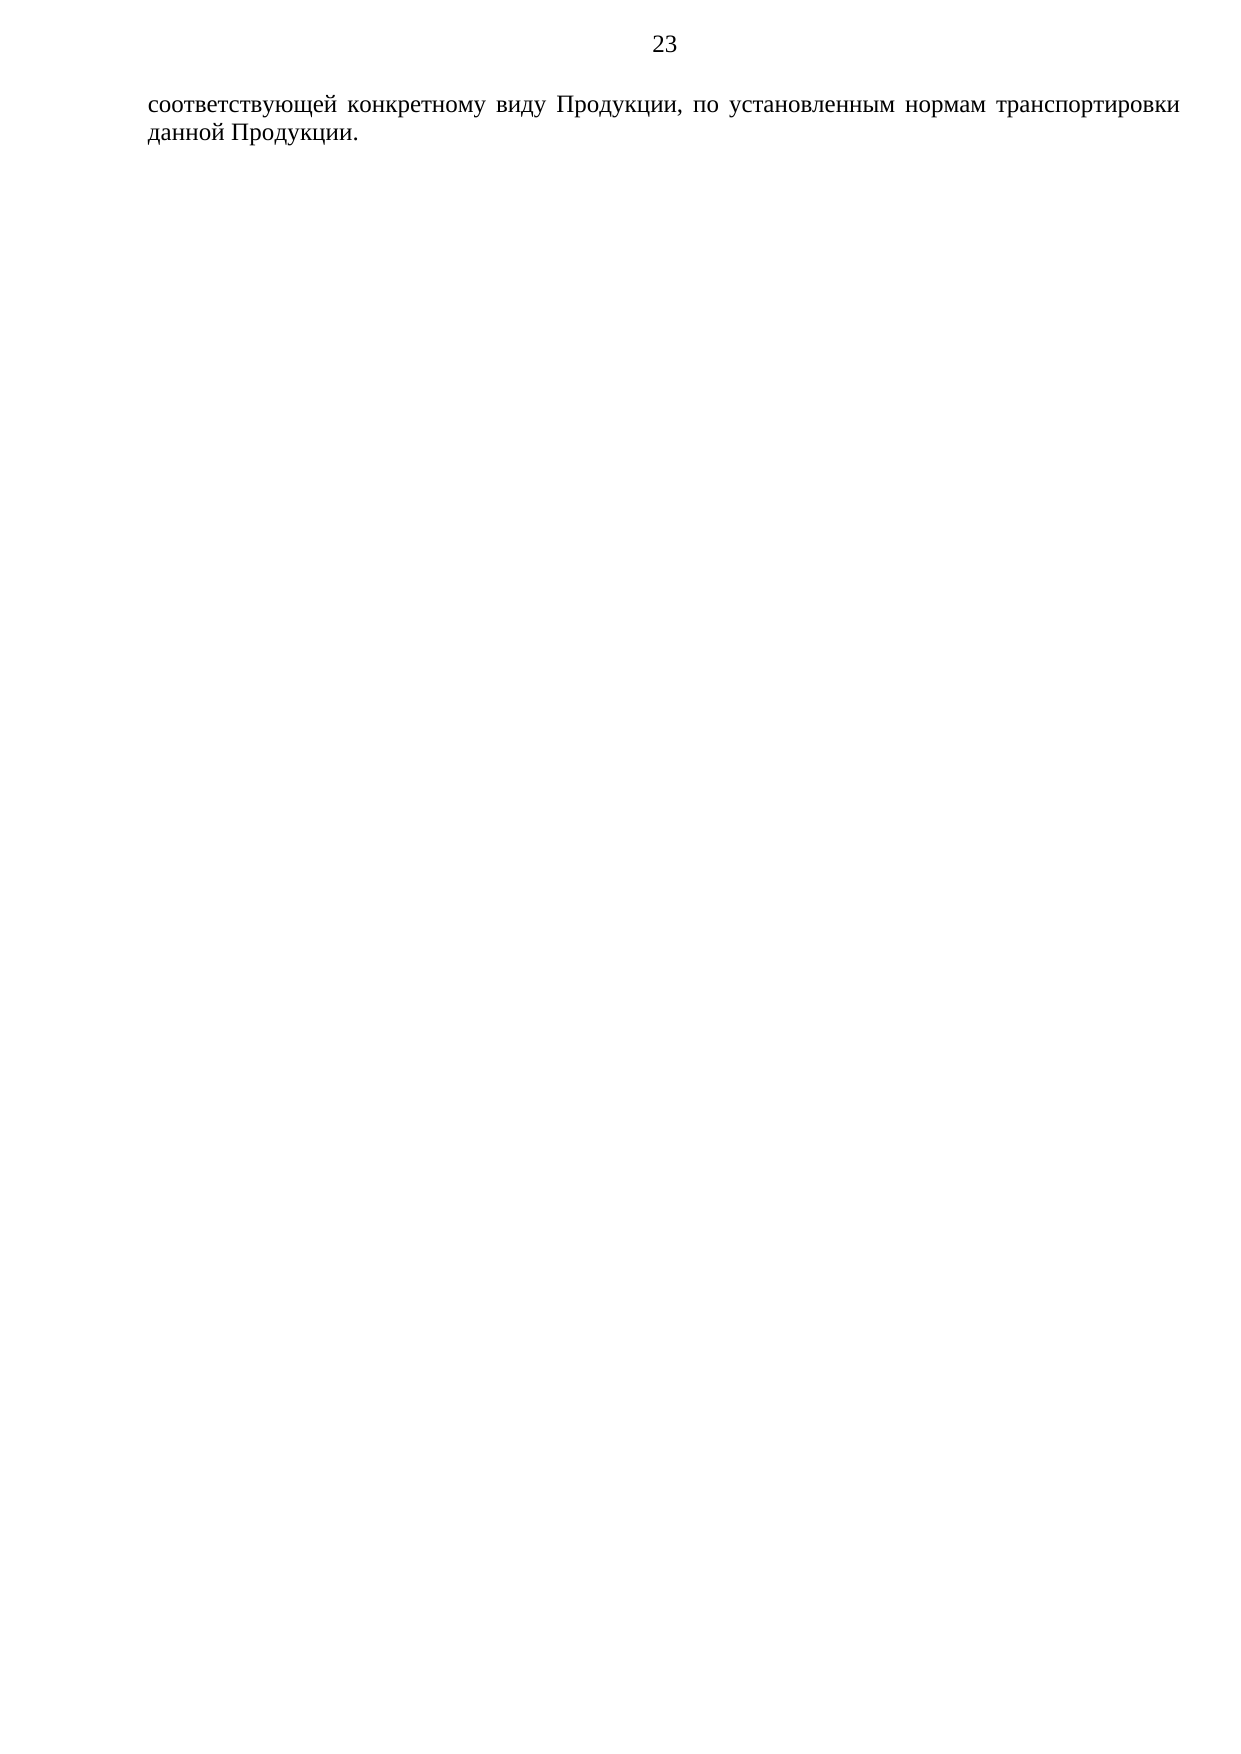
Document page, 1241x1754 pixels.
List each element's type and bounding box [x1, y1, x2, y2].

text [148, 89, 1181, 146]
